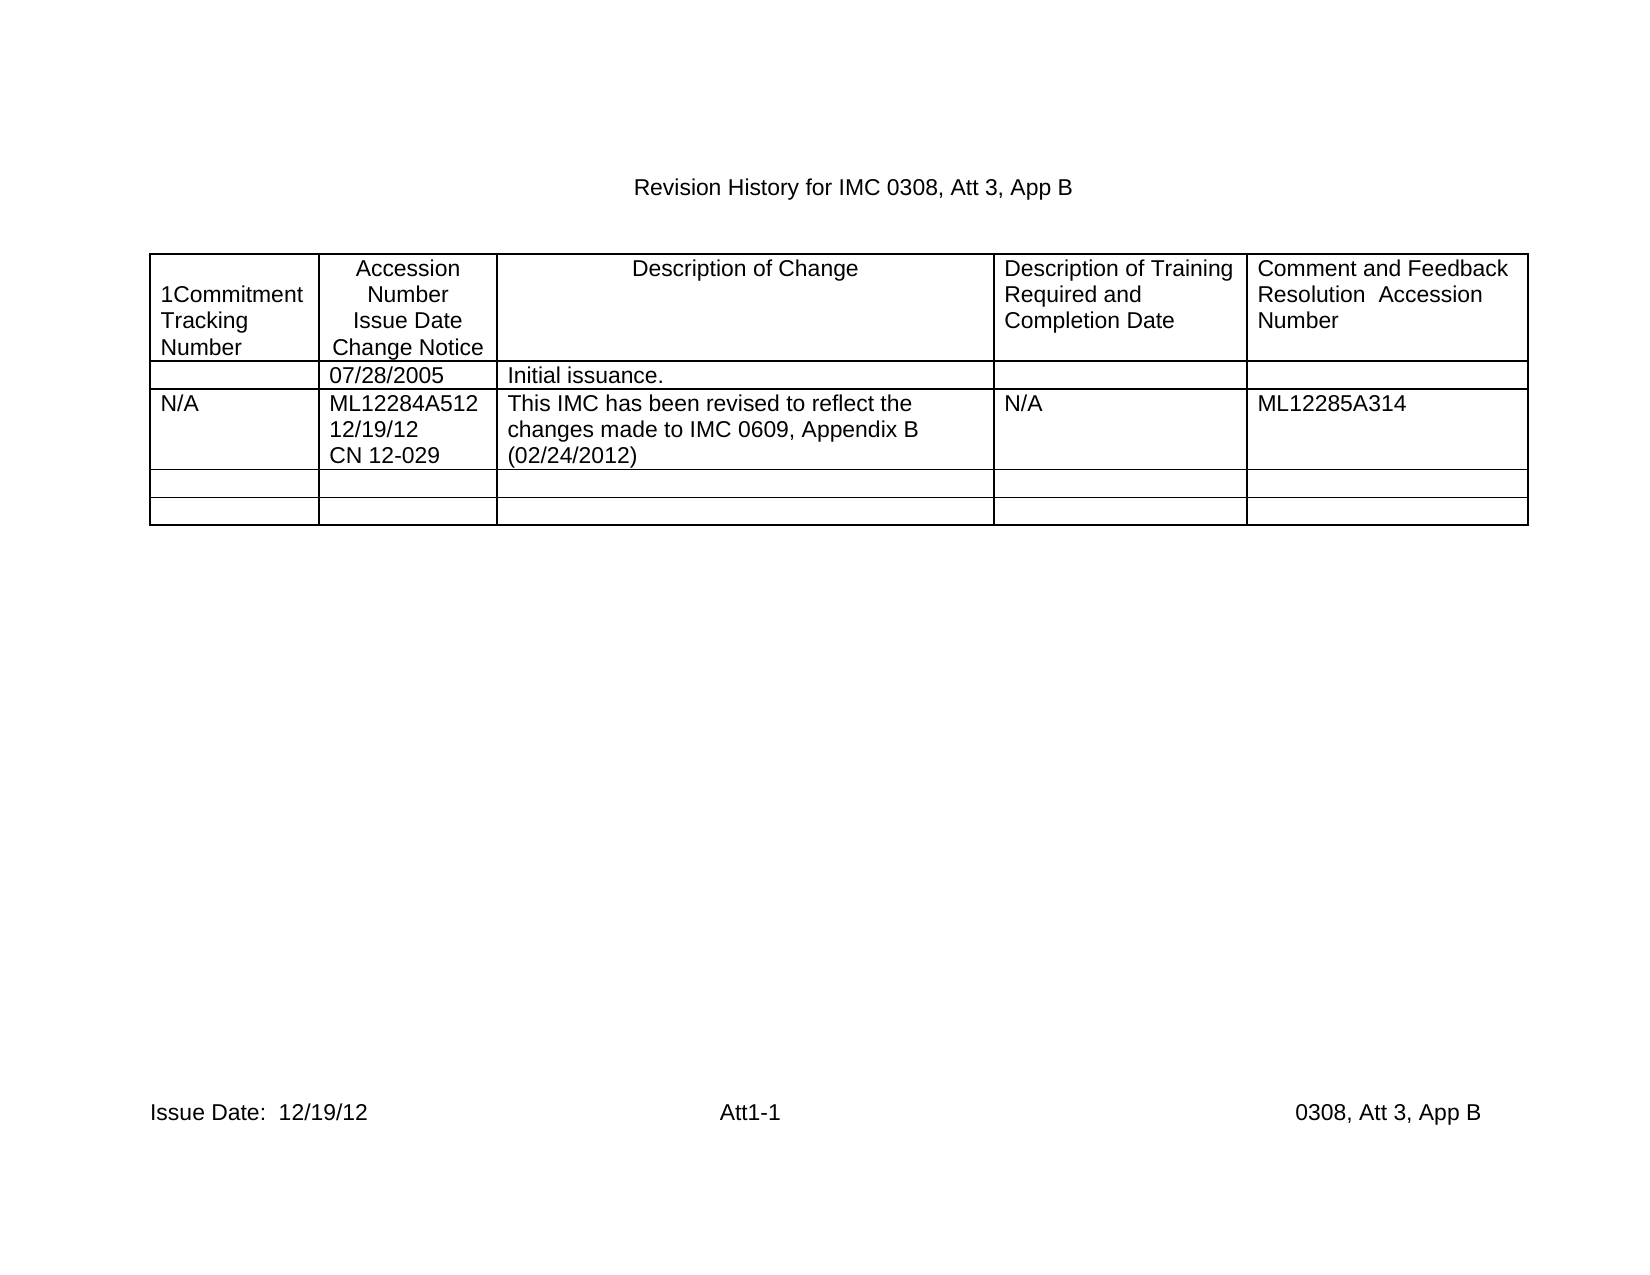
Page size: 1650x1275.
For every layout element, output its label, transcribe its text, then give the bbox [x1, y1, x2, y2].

table_cell ML12284A512 12/19/12 CN 12-029 [320, 390, 496, 468]
table_header Description of Training Required and Completion Date [995, 255, 1246, 360]
table_cell [498, 470, 993, 496]
table_cell [1248, 470, 1527, 496]
table_header Comment and Feedback Resolution Accession Number [1248, 255, 1527, 360]
table_header Description of Change [498, 255, 993, 360]
table_cell Initial issuance. [498, 362, 993, 388]
table_cell [995, 362, 1246, 388]
text Revision History for IMC 0308, Att 3, App B [206, 174, 1500, 200]
table_cell This IMC has been revised to reflect the changes made to IMC 0609, Appendix B (02/24/2012) [498, 390, 993, 468]
table_cell [320, 498, 496, 524]
table_cell N/A [995, 390, 1246, 468]
table_cell 07/28/2005 [320, 362, 496, 388]
table_cell [151, 362, 318, 388]
table_cell ML12285A314 [1248, 390, 1527, 468]
table_cell [995, 470, 1246, 496]
table_cell [1248, 498, 1527, 524]
table_cell [995, 498, 1246, 524]
table_cell [151, 470, 318, 496]
table_cell [151, 498, 318, 524]
table_header Commitment Tracking Number [151, 255, 318, 360]
table_cell [320, 470, 496, 496]
table_cell [1248, 362, 1527, 388]
table_header Accession Number Issue Date Change Notice [320, 255, 496, 360]
table_cell N/A [151, 390, 318, 468]
table_cell [498, 498, 993, 524]
